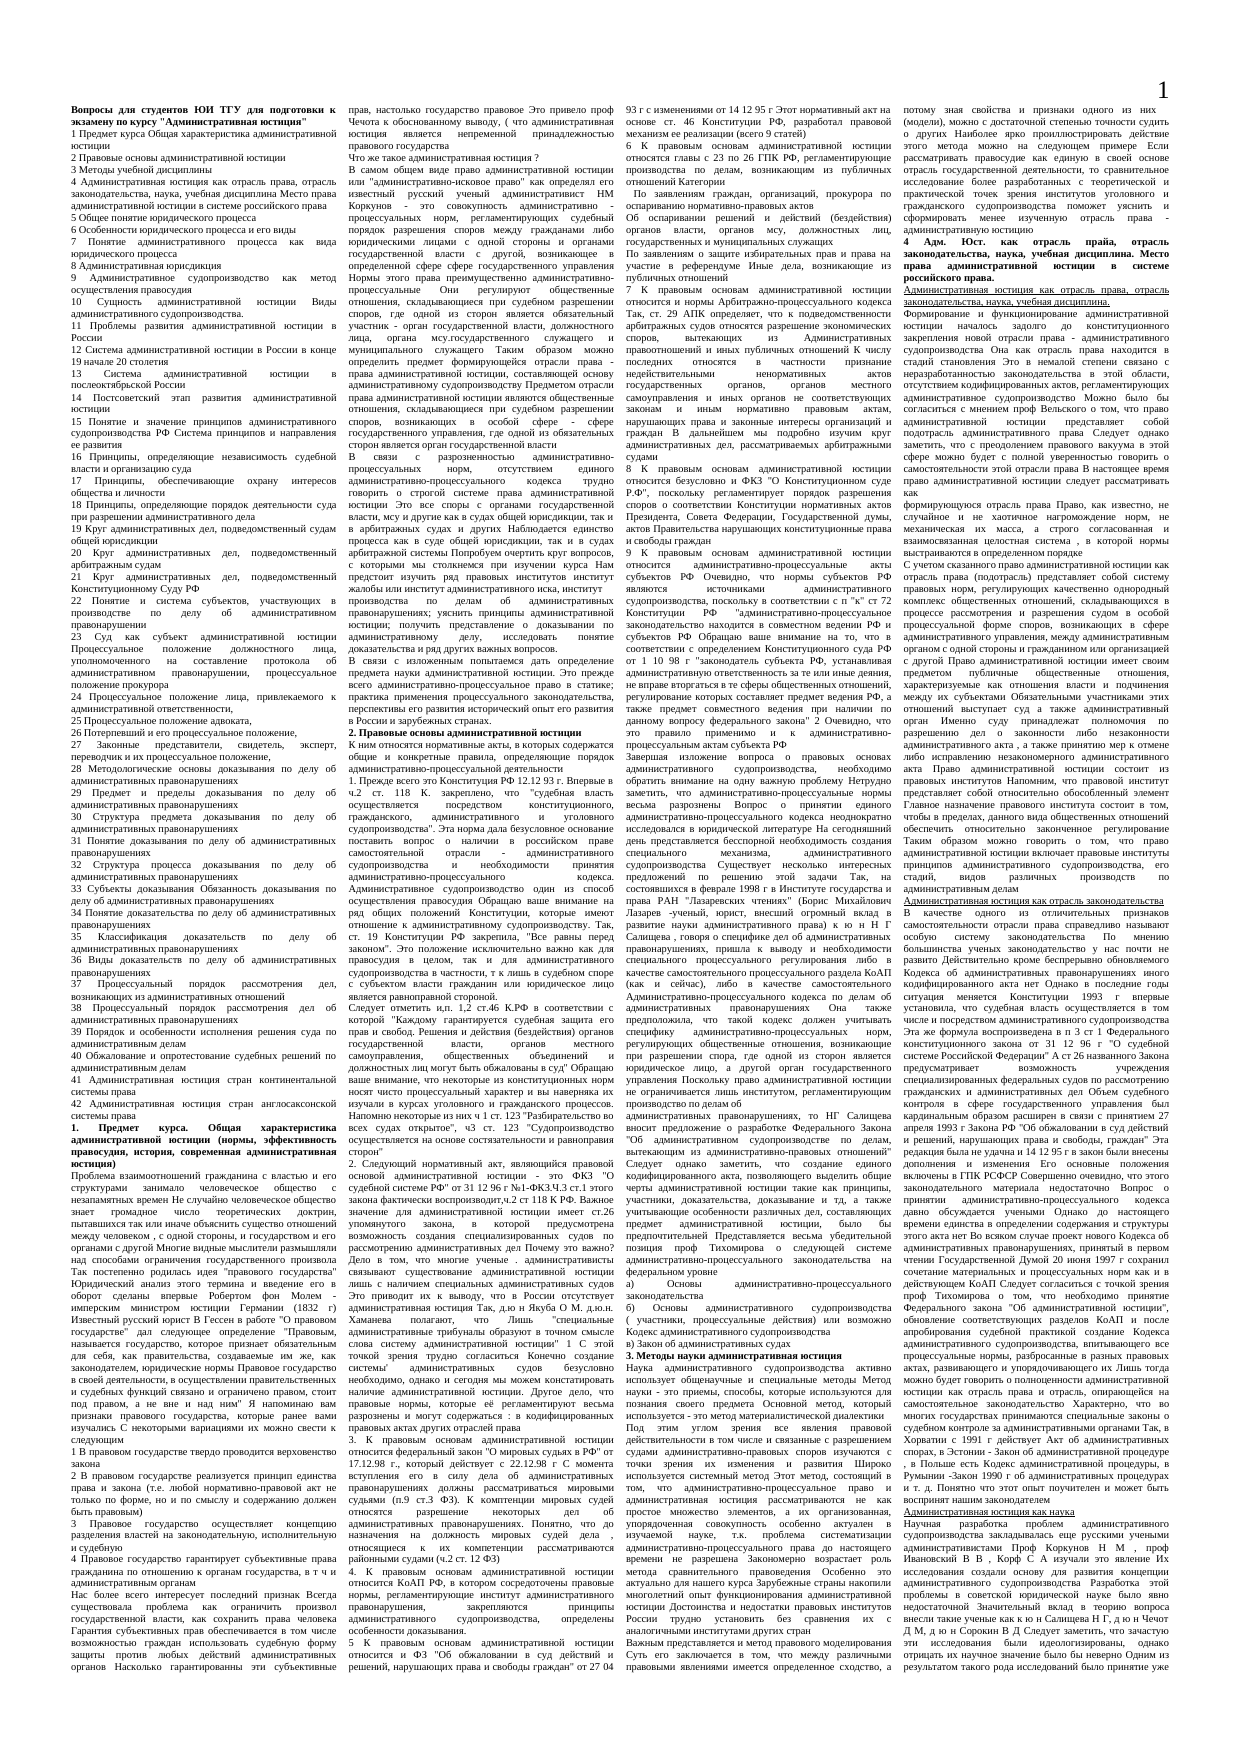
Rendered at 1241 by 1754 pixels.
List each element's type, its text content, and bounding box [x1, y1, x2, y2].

text 1 В правовом государстве твердо проводится верховенство закона [71, 1445, 337, 1469]
text 10 Сущность административной юстиции Виды административного судопроизводства. [71, 295, 337, 319]
text Под этим углом зрения все явления правовой действительности в том числе и связанные с разрешением судами административно-правовых споров изучаются с точки зрения их изменения и развития Широко используется системный метод Этот метод, состоящий в том, что административно-процессуальное право и административная юстиция рассматриваются не как простое множество элементов, а их организованная, упорядоченная совокупность особенно актуален в изучаемой науке, т.к. проблема систематизации административно-процессуального права до настоящего времени не разрешена Закономерно возрастает роль метода сравнительного правоведения Особенно это актуально для нашего курса Зарубежные страны накопили многолетний опыт функционирования административной юстиции Достоинства и недостатки правовых институтов России трудно установить без сравнения их с аналогичными институтами других стран [626, 1421, 892, 1637]
text 37 Процессуальный порядок рассмотрения дел, возникающих из административных отношений [71, 978, 337, 1002]
text 4. К правовым основам административной юстиции относится КоАП РФ, в котором сосредоточены правовые нормы, регламентирующие институт административного правонарушения, закрепляются принципы административного судопроизводства, определены особенности доказывания. [348, 1565, 614, 1637]
text 39 Порядок и особенности исполнения решения суда по административным делам [71, 1026, 337, 1050]
text 32 Структура процесса доказывания по делу об административных правонарушениях [71, 858, 337, 882]
text 11 Проблемы развития административной юстиции в России [71, 319, 337, 343]
text 28 Методологические основы доказывания по делу об административных правонарушениях [71, 763, 337, 787]
text 19 Круг административных дел, подведомственный судам общей юрисдикции [71, 523, 337, 547]
text 30 Структура предмета доказывания по делу об административных правонарушениях [71, 811, 337, 834]
text Следует отметить и,п. 1,2 ст.46 К.РФ в соответствии с которой "Каждому гарантируется судебная защита его прав и свобод. Решения и действия (бездействия) органов государственной власти, органов местного самоуправления, общественных объединений и должностных лиц могут быть обжалованы в суд" Обращаю ваше внимание, что некоторые из конституционных норм носят чисто процессуальный характер и вы наверняка их изучали в курсах уголовного и гражданского процессов. Напомню некоторые из них ч 1 ст. 123 "Разбирательство во всех судах открытое", ч3 ст. 123 "Судопроизводство осуществляется на основе состязательности и равноправия сторон" [348, 1002, 614, 1158]
text 33 Субъекты доказывания Обязанность доказывания по делу об административных правонарушениях [71, 882, 337, 906]
text 22 Понятие и система субъектов, участвующих в производстве по делу об административном правонарушении [71, 595, 337, 631]
text 8 К правовым основам административной юстиции относится безусловно и ФКЗ "О Конституционном суде Р.Ф", поскольку регламентирует порядок разрешения споров о соответствии Конституции нормативных актов Президента, Совета Федерации, Государственной думы, актов Правительства нарушающих конституционные права и свободы граждан [626, 463, 892, 547]
text 23 Суд как субъект административной юстиции Процессуальное положение должностного лица, уполномоченного на составление протокола об административном правонарушении, процессуальное положение прокурора [71, 631, 337, 691]
text 21 Круг административных дел, подведомственный Конституционному Суду РФ [71, 571, 337, 595]
text 9 Административное судопроизводство как метод осуществления правосудия [71, 271, 337, 295]
text В самом общем виде право административной юстиции или "административно-исковое право" как определял его известный русский ученый административист НМ Коркунов - это совокупность административно -процессуальных норм, регламентирующих судебный порядок разрешения споров между гражданами либо юридическими лицами с одной стороны и органами государственной власти с другой, возникающее в определенной сфере сфере государственного управления Нормы этого права преимущественно административно-процессуальные Они регулируют общественные отношения, складывающиеся при судебном разрешении споров, где одной из сторон является обязательный участник - орган государственной власти, должностного лица, органа мсу.государственного служащего и муниципального служащего Таким образом можно определить предмет формирующейся отрасли права - права административной юстиции, составляющей основу административному судопроизводству Предметом отрасли права административной юстиции являются общественные отношения, складывающиеся при судебном разрешении споров, возникающих в особой сфере - сфере государственного управления, где одной из обязательных сторон является орган государственной власти [348, 164, 614, 451]
text 12 Система административной юстиции в России в конце 19 начале 20 столетия [71, 343, 337, 367]
text В связи с разрозненностью административно-процессуальных норм, отсутствием единого административно-процессуального кодекса трудно говорить о строгой системе права административной юстиции Это все споры с органами государственной власти, мсу и другие как в судах общей юрисдикции, так и в арбитражных судах и других Наблюдается единство процесса как в суде общей юрисдикции, так и в судах арбитражной системы Попробуем очертить круг вопросов, с которыми мы столкнемся при изучении курса Нам предстоит изучить ряд правовых институтов институт жалобы или институт административного иска, институт [348, 451, 614, 595]
text Об оспаривании решений и действий (бездействия) органов власти, органов мсу, должностных лиц, государственных и муниципальных служащих [626, 212, 892, 247]
text производства по делам об административных правонарушениях; уяснить принципы административной юстиции; получить представление о доказывании по административному делу, исследовать понятие доказательства и ряд других важных вопросов. [348, 595, 614, 655]
text 36 Виды доказательств по делу об административных правонарушениях [71, 954, 337, 978]
text 3. Методы науки административная юстиция [626, 1349, 892, 1362]
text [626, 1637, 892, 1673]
text 1 Предмет курса Общая характеристика административной юстиции [71, 128, 337, 152]
text формирующуюся отрасль права Право, как известно, не случайное и не хаотичное нагромождение норм, не механическая их масса, а строго согласованная и взаимосвязанная целостная система , в которой нормы выстраиваются в определенном порядке [903, 499, 1169, 559]
text б) Основы административного судопроизводства ( участники, процессуальные действия) или возможно Кодекс административного судопроизводства [626, 1302, 892, 1338]
text 6 К правовым основам административной юстиции относятся главы с 23 по 26 ГПК РФ, регламентирующие производства по делам, возникающим из публичных отношений Категории [626, 140, 892, 188]
text По заявлениям граждан, организаций, прокурора по оспариванию нормативно-правовых актов [626, 188, 892, 212]
text 24 Процессуальное положение лица, привлекаемого к административной ответственности, [71, 691, 337, 715]
text 2 В правовом государстве реализуется принцип единства права и закона (т.е. любой нормативно-правовой акт не только по форме, но и по смыслу и содержанию должен быть правовым) [71, 1469, 337, 1517]
text 1. Прежде всего это Конституция РФ 12.12 93 г. Впервые в ч.2 ст. 118 К. закреплено, что "судебная власть осуществляется посредством конституционного, гражданского, административного и уголовного судопроизводства". Эта норма дала безусловное основание поставить вопрос о наличии в российском праве самостоятельной отрасли - административного судопроизводства и необходимости принятия административно-процессуального кодекса. Административное судопроизводство один из способ осуществления правосудия Обращаю ваше внимание на ряд общих положений Конституции, которые имеют отношение к административному судопроизводству. Так, ст. 19 Конституции РФ закрепила, "Все равны перед законом". Это положение исключительно важно как для правосудия в целом, так и для административного судопроизводства в частности, т к лишь в судебном споре с субъектом власти гражданин или юридическое лицо является равноправной стороной. [348, 774, 614, 1002]
text 41 Административная юстиция стран континентальной системы права [71, 1074, 337, 1098]
text 29 Предмет и пределы доказывания по делу об административных правонарушениях [71, 787, 337, 811]
text Вопросы для студентов ЮИ ТГУ для подготовки к экзамену по курсу "Административная юстиция" [71, 104, 337, 128]
text Формирование и функционирование административной юстиции началось задолго до конституционного закрепления новой отрасли права - административного судопроизводства Она как отрасль права находится в стадий становления Это в немалой степени связано с неразработанностью законодательства в этой области, отсутствием кодифицированных актов, регламентирующих административное судопроизводство Можно было бы согласиться с мнением проф Вельского о том, что право административной юстиции представляет собой подотрасль административного права Следует однако заметить, что с преодолением правового вакуума в этой сфере можно будет с полной уверенностью говорить о самостоятельности этой отрасли права В настоящее время право административной юстиции следует рассматривать как [903, 307, 1169, 499]
text 35 Классификация доказательств по делу об административных правонарушениях [71, 930, 337, 954]
text 17 Принципы, обеспечивающие охрану интересов общества и личности [71, 475, 337, 499]
text Завершая изложение вопроса о правовых основах административного судопроизводства, необходимо обратить внимание на одну важную проблему Нетрудно заметить, что административно-процессуальные нормы весьма разрознены Вопрос о принятии единого административно-процессуального кодекса неоднократно исследовался в юридической литературе На сегодняшний день представляется бесспорной необходимость создания специального механизма, административного судопроизводства Существует несколько интересных предложений по решению этой задачи Так, на состоявшихся в феврале 1998 г в Институте государства и права РАН "Лазаревских чтениях" (Борис Михайлович Лазарев -ученый, юрист, внесший огромный вклад в развитие науки административного права) к ю н Н Г Салищева , говоря о специфике дел об административных правонарушениях, пришла к выводу и необходимости специального процессуального регулирования либо в качестве самостоятельного процессуального раздела КоАП (как и сейчас), либо в качестве самостоятельного Административно-процессуального кодекса по делам об административных правонарушениях Она также предположила, что такой кодекс должен учитывать специфику административно-процессуальных норм, регулирующих общественные отношения, возникающие при разрешении спора, где одной из сторон является юридическое лицо, а другой орган государственного управления Поскольку право административной юстиции не ограничивается лишь институтом, регламентирующим производство по делам об [626, 751, 892, 1110]
text 14 Постсоветский этап развития административной юстиции [71, 391, 337, 415]
text 1. Предмет курса. Общая характеристика административной юстиции (нормы, эффективность правосудия, история, современная административная юстиция) [71, 1122, 337, 1170]
text 38 Процессуальный порядок рассмотрения дел об административных правонарушениях [71, 1002, 337, 1026]
text 6 Особенности юридического процесса и его виды [71, 223, 337, 236]
text 3. К правовым основам административной юстиции относится федеральный закон "О мировых судьях в РФ" от 17.12.98 г., который действует с 22.12.98 г С момента вступления его в силу дела об административных правонарушениях должны рассматриваться мировыми судьями (п.9 ст.З ФЗ). К комптенции мировых судей относятся разрешение некоторых дел об административных правонарушениях. Понятно, что до назначения на должность мировых судей дела , относящиеся к их компетенции рассматриваются районными судами (ч.2 ст. 12 ФЗ) [348, 1433, 614, 1565]
text 20 Круг административных дел, подведомственный арбитражным судам [71, 547, 337, 571]
text а) Основы административно-процессуального законодательства [626, 1278, 892, 1302]
text 27 Законные представители, свидетель, эксперт, переводчик и их процессуальное положение, [71, 739, 337, 763]
text По заявлениям о защите избирательных прав и права на участие в референдуме Иные дела, возникающие из публичных отношений [626, 247, 892, 283]
text 15 Понятие и значение принципов административного судопроизводства РФ Система принципов и направления ее развития [71, 415, 337, 451]
text 4 Адм. Юст. как отрасль прайа, отрасль законодательства, наука, учебная дисциплина. Место права административной юстиции в системе российского права. [903, 236, 1169, 283]
text 13 Система административной юстиции в послеоктябрьской России [71, 367, 337, 391]
text К ним относятся нормативные акты, в которых содержатся общие и конкретные правила, определяющие порядок административно-процессуальной деятельности [348, 739, 614, 774]
text В качестве одного из отличительных признаков самостоятельности отрасли права справедливо называют особую систему законодательства По мнению большинства ученых законодательство у нас почти не развито Действительно кроме беспрерывно обновляемого Кодекса об административных правонарушениях иного кодифицированного акта нет Однако в последние годы ситуация меняется Конституции 1993 г впервые установила, что судебная власть осуществляется в том числе и посредством административного судопроизводства Эта же формула воспроизведена в п 3 ст 1 Федерального конституционного закона от 31 12 96 г "О судебной системе Российской Федерации" А ст 26 названного Закона предусматривает возможность учреждения специализированных федеральных судов по рассмотрению гражданских и административных дел Объем судебного контроля в сфере государственного управления был кардинальным образом расширен в связи с принятием 27 апреля 1993 г Закона РФ "Об обжаловании в суд действий и решений, нарушающих права и свободы, граждан" Эта редакция была не удачна и 14 12 95 г в закон были внесены дополнения и изменения Его основные положения включены в ГПК РСФСР Совершенно очевидно, что этого законодательного материала недостаточно Вопрос о принятии административно-процессуального кодекса давно обсуждается учеными Однако до настоящего времени единства в определении содержания и структуры этого акта нет Во всяком случае проект нового Кодекса об административных правонарушениях, принятый в первом чтении Государственной Думой 20 июня 1997 г сохранил сочетание материальных и процессуальных норм как и в действующем КоАП Следует согласиться с точкой зрения проф Тихомирова о том, что необходимо принятие Федерального закона "Об административной юстиции", обновление соответствующих разделов КоАП и после апробирования судебной практикой создание Кодекса административного судопроизводства, впитывающего все процессуальные нормы, разбросанные в разных правовых актах, развивающего и упорядочивающего их Лишь тогда можно будет говорить о полноценности административной юстиции как отрасль права и отрасль, опирающейся на самостоятельное законодательство Характерно, что во многих государствах принимаются специальные законы о судебном контроле за административными органами Так, в Хорватии с 1991 г действует Акт об административных спорах, в Эстонии - Закон об административной процедуре , в Польше есть Кодекс административной процедуры, в Румынии -3акон 1990 г об административных процедурах и т. д. Понятно что этот опыт поучителен и может быть воспринят нашим законодателем [903, 906, 1169, 1505]
text 7 К правовым основам административной юстиции относится и нормы Арбитражно-процессуального кодекса Так, ст. 29 АПК определяет, что к подведомственности арбитражных судов относятся разрешение экономических споров, вытекающих из Административных правоотношений и иных публичных отношений К числу последних относятся в частности признание недействительными ненормативных актов государственных органов, органов местного самоуправления и иных органов не соответствующих законам и иным нормативно правовым актам, нарушающих права и законные интересы организаций и граждан В дальнейшем мы подробно изучим круг административных дел, рассматриваемых арбитражными судами [626, 283, 892, 463]
text 16 Принципы, определяющие независимость судебной власти и организацию суда [71, 451, 337, 475]
text 18 Принципы, определяющие порядок деятельности суда при разрешении административного дела [71, 499, 337, 523]
text 3 Правовое государство осуществляет концепцию разделения властей на законодательную, исполнительную и судебную [71, 1517, 337, 1553]
text Проблема взаимоотношений гражданина с властью и его структурами занимало человеческое общество с незапамятных времен Не случайно человеческое общество знает громадное число теоретических доктрин, пытавшихся так или иначе объяснить существо отношений между человеком , с одной стороны, и государством и его органами с другой Многие видные мыслители размышляли над способами ограничения государственного произвола Так постепенно родилась идея "правового государства" Юридический анализ этого термина и введение его в оборот сделаны впервые Робертом фон Молем - имперским министром юстиции Германии (1832 г) Известный русский юрист В Гессен в работе "О правовом государстве" дал следующее определение "Правовым, называется государство, которое признает обязательным для себя, как правительства, создаваемые им же, как законодателем, юридические нормы Правовое государство в своей деятельности, в осуществлении правительственных и судебных функций связано и ограничено правом, стоит под правом, а не вне и над ним" Я напоминаю вам признаки правового государства, которые ранее вами изучались С некоторыми вариациями их можно свести к следующим [71, 1170, 337, 1445]
text 34 Понятие доказательства по делу об административных правонарушениях [71, 906, 337, 930]
text 31 Понятие доказывания по делу об административных правонарушениях [71, 834, 337, 858]
text 40 Обжалование и опротестование судебных решений по административным делам [71, 1050, 337, 1074]
text 42 Административная юстиция стран англосаксонской системы права [71, 1098, 337, 1122]
text С учетом сказанного право административной юстиции как отрасль права (подотрасль) представляет собой систему правовых норм, регулирующих качественно однородный комплекс общественных отношений, складывающихся в процессе рассмотрения и разрешения судом в особой процессуальной форме споров, возникающих в сфере административного управления, между административным органом с одной стороны и гражданином или организацией с другой Право административной юстиции имеет своим предметом публичные общественные отношения, характеризуемые как отношения власти и подчинения между их субъектами Обязательными участниками этих отношений выступает суд а также административный орган Именно суду принадлежат полномочия по разрешению дел о законности либо незаконности административного акта , а также принятию мер к отмене либо исправлению незакономерного административного акта Право административной юстиции состоит из правовых институтов Напомним, что правовой институт представляет собой относительно обособленный элемент Главное назначение правового института состоит в том, чтобы в пределах, данного вида общественных отношений обеспечить относительно законченное регулирование Таким образом можно говорить о том, что право административной юстиции включает правовые институты принципов административного судопроизводства, его стадий, видов различных производств по административным делам [903, 559, 1169, 894]
text 4 Правовое государство гарантирует субъективные права гражданина по отношению к органам государства, в т ч и административным органам [71, 1553, 337, 1589]
text В связи с изложенным попытаемся дать определение предмета науки административной юстиции. Это прежде всего административно-процессуальное право в статике; практика применения процессуального законодательства, перспективы его развития исторический опыт его развития в России и зарубежных странах. [348, 655, 614, 727]
text 9 К правовым основам административной юстиции относится административно-процессуальные акты субъектов РФ Очевидно, что нормы субъектов РФ являются источниками административного судопроизводства, поскольку в соответствии с п "к" ст 72 Конституции РФ "административно-процессуальное законодательство находится в совместном ведении РФ и субъектов РФ Обращаю ваше внимание на то, что в соответствии с определением Конституционного суда РФ от 1 10 98 г "законодатель субъекта РФ, устанавливая административную ответственность за те или иные деяния, не вправе вторгаться в те сферы общественных отношений, регулирование которых составляет предмет ведения РФ, а также предмет совместного ведения при наличии по данному вопросу федерального закона" 2 Очевидно, что это правило применимо и к административно-процессуальным актам субъекта РФ [626, 547, 892, 751]
text 7 Понятие административного процесса как вида юридического процесса [71, 236, 337, 259]
text 2. Следующий нормативный акт, являющийся правовой основой административной юстиции - это ФКЗ "О судебной системе РФ" от 31 12 96 г №1-ФКЗ.Ч.3 ст.1 этого закона фактически воспроизводит,ч.2 ст 118 К РФ. Важное значение для административной юстиции имеет ст.26 упомянутого закона, в которой предусмотрена возможность создания специализированных судов по рассмотрению административных дел Почему это важно? Дело в том, что многие ученые . административисты связывают существование административной юстиции лишь с наличием специальных административных судов Это приводит их к выводу, что в России отсутствует административная юстиция Так, д.ю н Якуба О М. д.ю.н. Хаманева полагают, что Лишь "специальные административные трибуналы образуют в точном смысле слова систему административной юстиции" 1 С этой точкой зрения трудно согласиться Конечно создание системы' административных судов безусловно необходимо, однако и сегодня мы можем констатировать наличие административной юстиции. Другое дело, что правовые нормы, которые её регламентируют весьма разрознены и могут содержаться : в кодифицированных правовых актах других отраслей права [348, 1158, 614, 1433]
text административных правонарушениях, то НГ Салищева вносит предложение о разработке Федерального Закона "Об административном судопроизводстве по делам, вытекающим из административно-правовых отношений" Следует однако заметить, что создание единого кодифицированного акта, позволяющего выделить общие черты административной юстиции такие как принципы, участники, доказательства, доказывание и тд, а также учитывающие особенности различных дел, составляющих предмет административной юстиции, было бы предпочтительней Представляется весьма убедительной позиция проф Тихомирова о следующей системе административно-процессуального законодательства на федеральном уровне [626, 1110, 892, 1278]
text Наука административного судопроизводства активно использует общенаучные и специальные методы Метод науки - это приемы, способы, которые используются для познания своего предмета Основной метод, который используется - это метод материалистической диалектики [626, 1362, 892, 1421]
